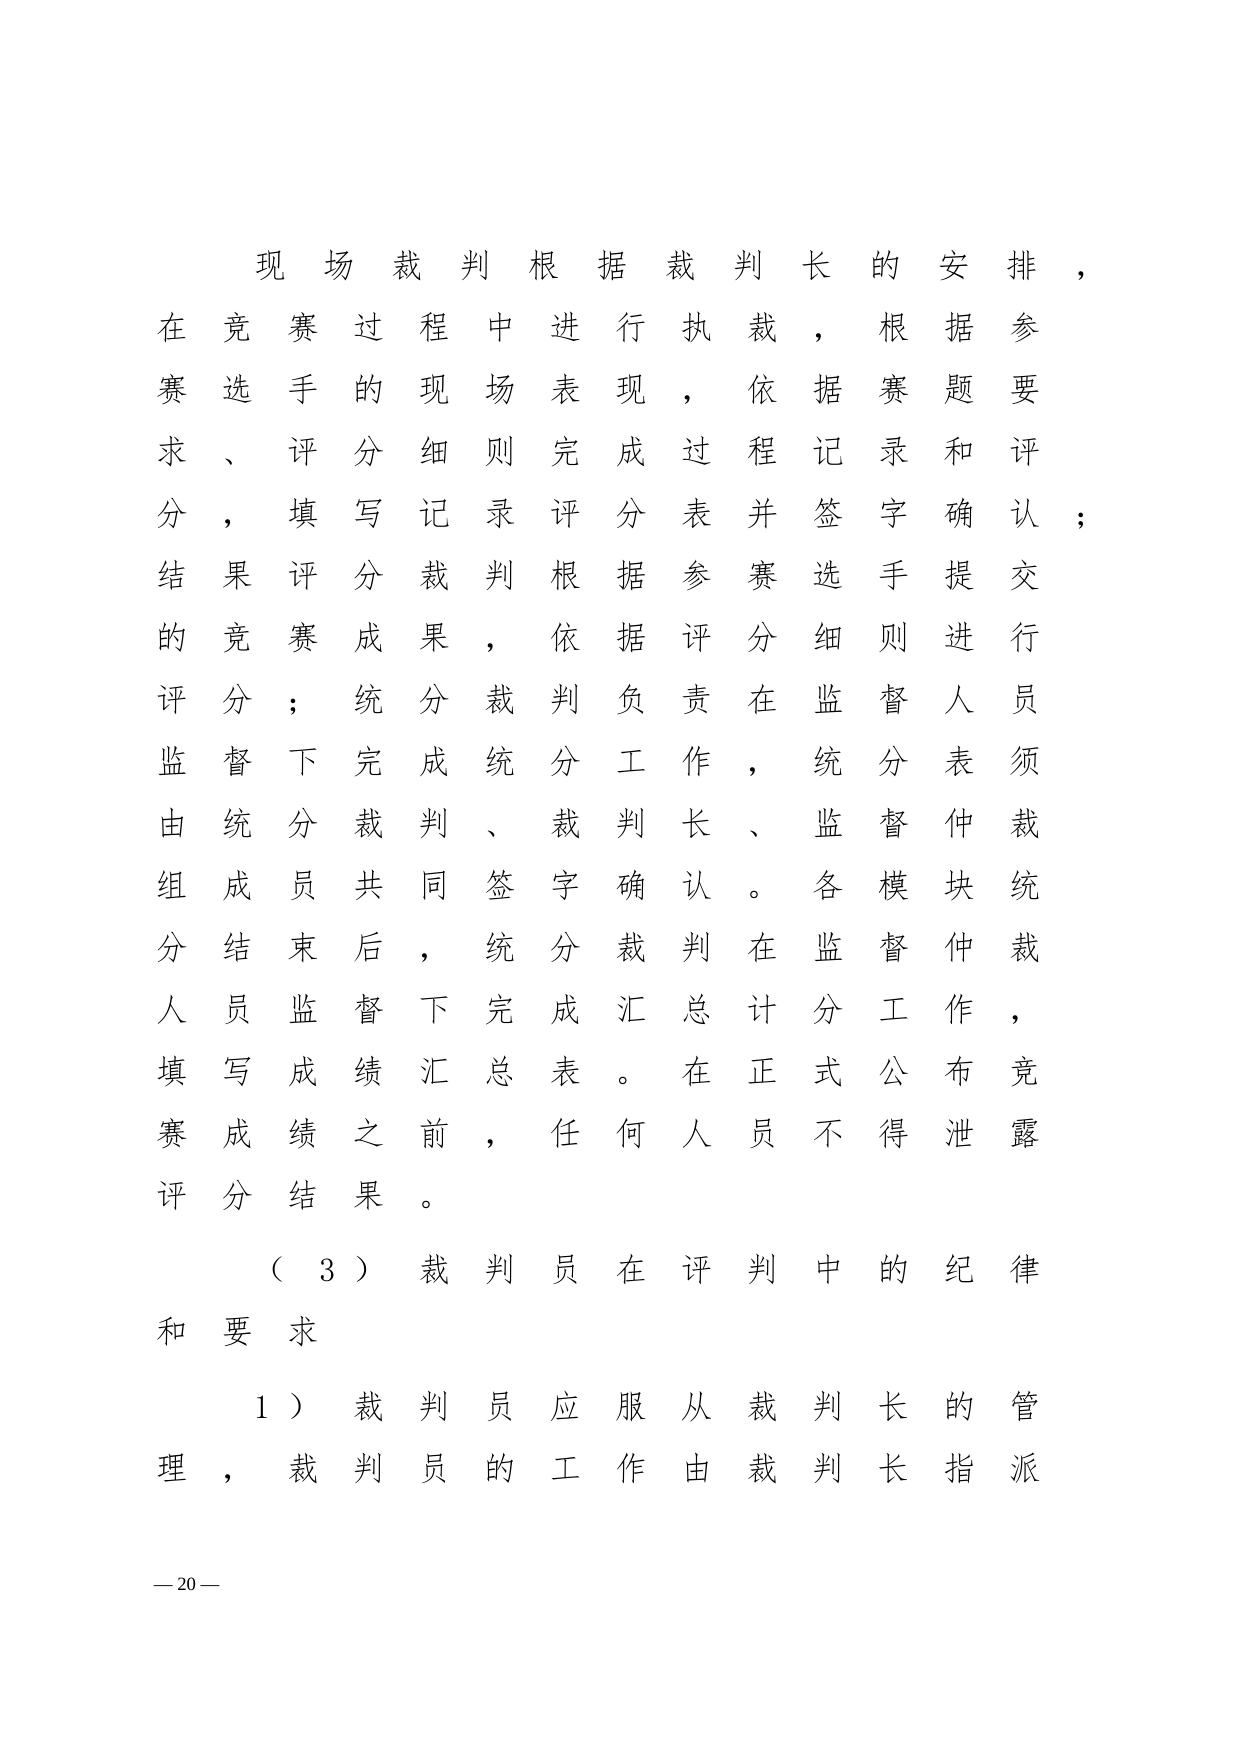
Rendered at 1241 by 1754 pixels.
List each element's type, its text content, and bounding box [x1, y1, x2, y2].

text 1）裁判员应服从裁判长的管理，裁判员的工作由裁判长指派或抽签决定。在工作时间内，裁判员不得徇私舞弊、无故迟到、早退、中途离开工作地或放弃工作，视其影响程度进行相应处理，直至取消裁判员资格并记录在案。 [155, 1373, 1073, 1497]
text 现场裁判根据裁判长的安排，在竞赛过程中进行执裁，根据参赛选手的现场表现，依据赛题要求、评分细则完成过程记录和评分，填写记录评分表并签字确认；结果评分裁判根据参赛选手提交的竞赛成果，依据评分细则进行评分；统分裁判负责在监督人员监督下完成统分工作，统分表须由统分裁判、裁判长、监督仲裁组成员共同签字确认。各模块统分结束后，统分裁判在监督仲裁人员监督下完成汇总计分工作，填写成绩汇总表。在正式公布竞赛成绩之前，任何人员不得泄露评分结果。 [155, 232, 1073, 1224]
text （3）裁判员在评判中的纪律和要求 [155, 1236, 1073, 1360]
